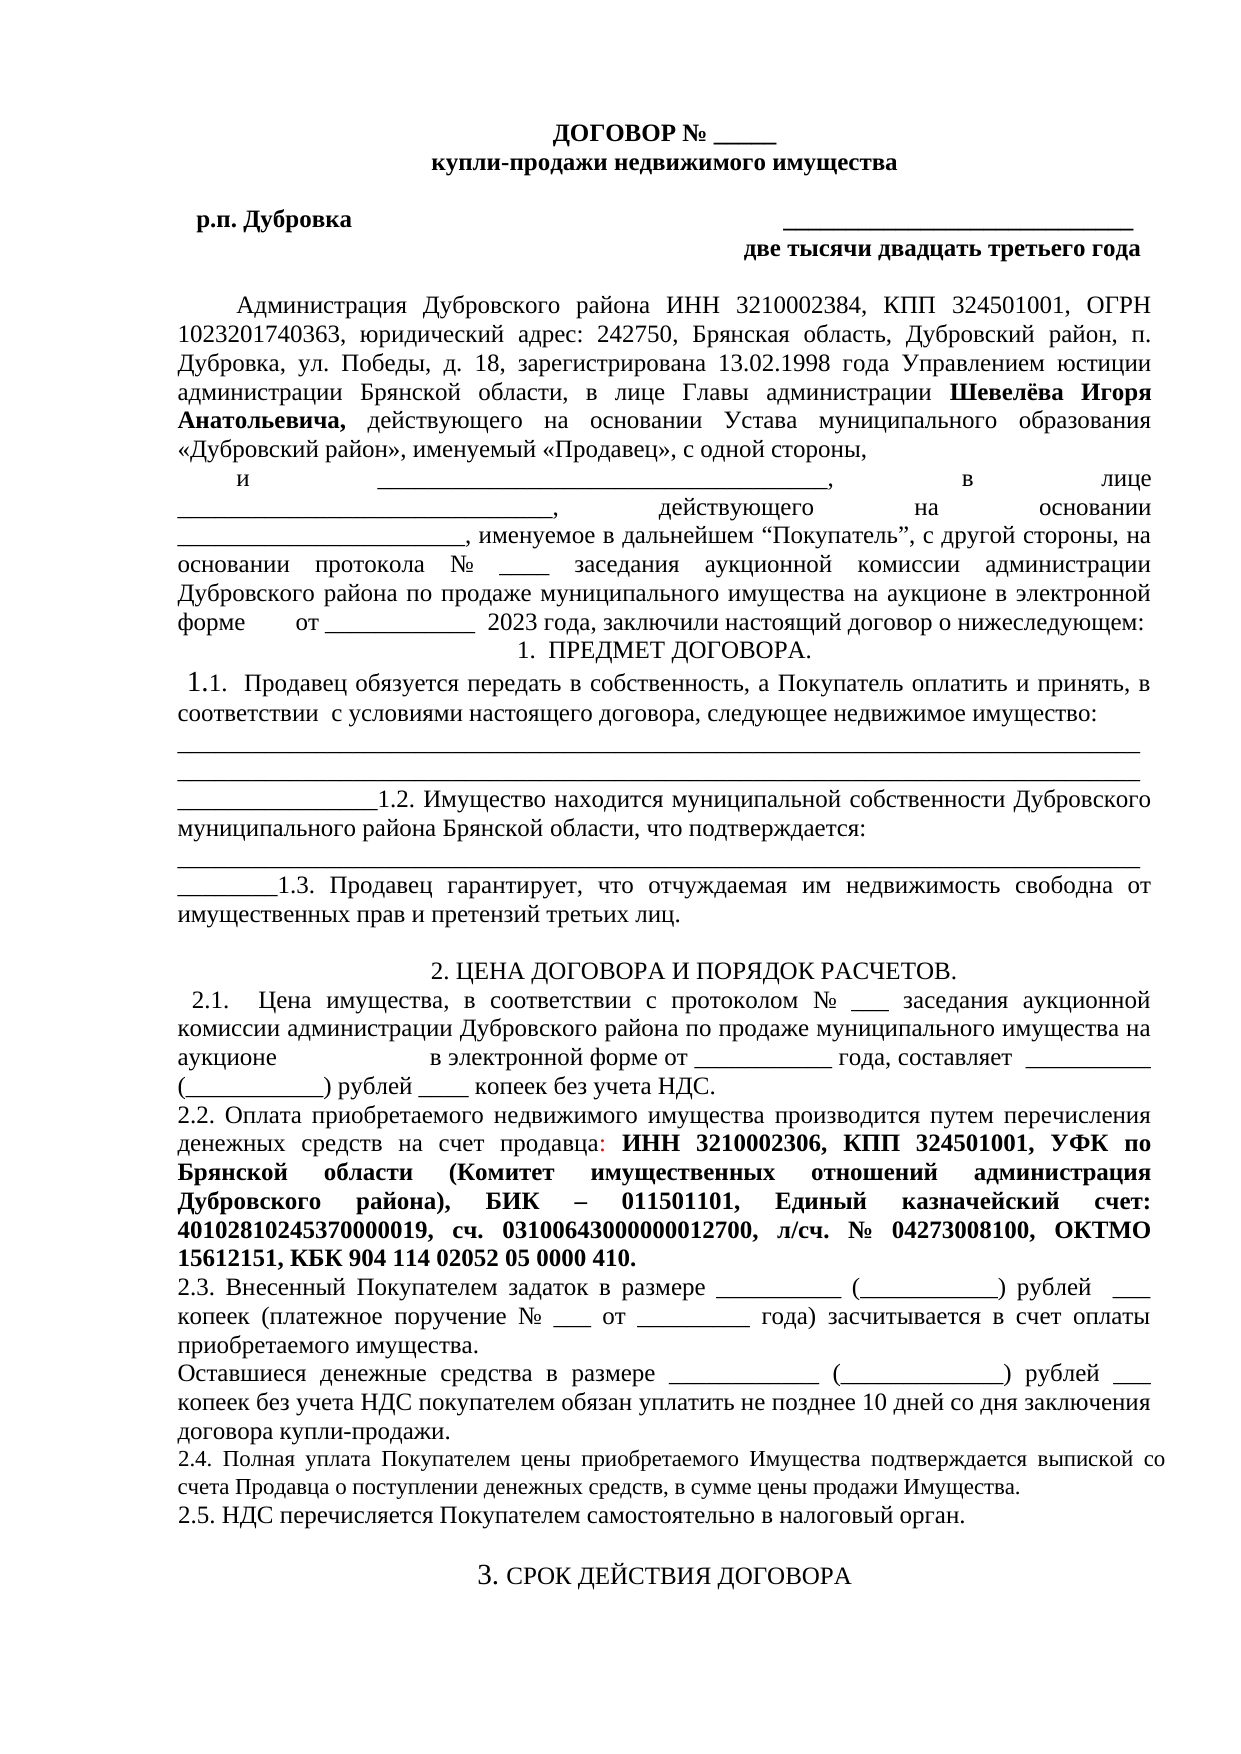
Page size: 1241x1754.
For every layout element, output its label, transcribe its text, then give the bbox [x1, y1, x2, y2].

text купли-продажи недвижимого имущества [177, 147, 1152, 176]
text __________________________________________________________________________________________________________________________________________________________________________1.2. Имущество находится муниципальной собственности Дубровского муниципального района Брянской области, что подтверждается: [177, 727, 1152, 842]
text 2.1. Цена имущества, в соответствии с протоколом № ___ заседания аукционной комиссии администрации Дубровского района по продаже муниципального имущества на аукционе в электронной форме от ___________ года, составляет __________ (___________) рублей ____ копеек без учета НДС. [177, 985, 1152, 1100]
text и ____________________________________, в лице ______________________________, действующего на основании _______________________, именуемое в дальнейшем “Покупатель”, с другой стороны, на основании протокола № ____ заседания аукционной комиссии администрации Дубровского района по продаже муниципального имущества на аукционе в электронной форме от ____________ 2023 года, заключили настоящий договор о нижеследующем: [177, 463, 1152, 636]
text Оставшиеся денежные средства в размере ____________ (_____________) рублей ___ копеек без учета НДС покупателем обязан уплатить не позднее 10 дней со дня заключения договора купли-продажи. [177, 1358, 1152, 1445]
text 2.5. НДС перечисляется Покупателем самостоятельно в налоговый орган. [177, 1500, 1166, 1528]
text _____________________________________________________________________________________1.3. Продавец гарантирует, что отчуждаемая им недвижимость свободна от имущественных прав и претензий третьих лиц. [177, 842, 1152, 928]
text р.п. Дубровка ____________________________ [177, 204, 1152, 233]
text 1. ПРЕДМЕТ ДОГОВОРА. [177, 636, 1152, 664]
text 2.2. Оплата приобретаемого недвижимого имущества производится путем перечисления денежных средств на счет продавца: ИНН 3210002306, КПП 324501001, УФК по Брянской области (Комитет имущественных отношений администрация Дубровского района), БИК – 011501101, Единый казначейский счет: 40102810245370000019, сч. 03100643000000012700, л/сч. № 04273008100, ОКТМО 15612151, КБК 904 114 02052 05 0000 410. [177, 1100, 1152, 1272]
text 2.4. Полная уплата Покупателем цены приобретаемого Имущества подтверждается выпиской со счета Продавца о поступлении денежных средств, в сумме цены продажи Имущества. [177, 1445, 1166, 1500]
text две тысячи двадцать третьего года [177, 233, 1152, 262]
text ДОГОВОР № _____ [177, 118, 1152, 147]
text 2.3. Внесенный Покупателем задаток в размере __________ (___________) рублей ___ копеек (платежное поручение № ___ от _________ года) засчитывается в счет оплаты приобретаемого имущества. [177, 1272, 1152, 1358]
text Администрация Дубровского района ИНН 3210002384, КПП 324501001, ОГРН 1023201740363, юридический адрес: 242750, Брянская область, Дубровский район, п. Дубровка, ул. Победы, д. 18, зарегистрирована 13.02.1998 года Управлением юстиции администрации Брянской области, в лице Главы администрации Шевелёва Игоря Анатольевича, действующего на основании Устава муниципального образования «Дубровский район», именуемый «Продавец», с одной стороны, [177, 291, 1152, 463]
text 2. ЦЕНА ДОГОВОРА И ПОРЯДОК РАСЧЕТОВ. [177, 956, 1152, 985]
text 3. СРОК ДЕЙСТВИЯ ДОГОВОРА [177, 1557, 1152, 1591]
text 1.1. Продавец обязуется передать в собственность, а Покупатель оплатить и принять, в соответствии с условиями настоящего договора, следующее недвижимое имущество: [177, 664, 1152, 727]
